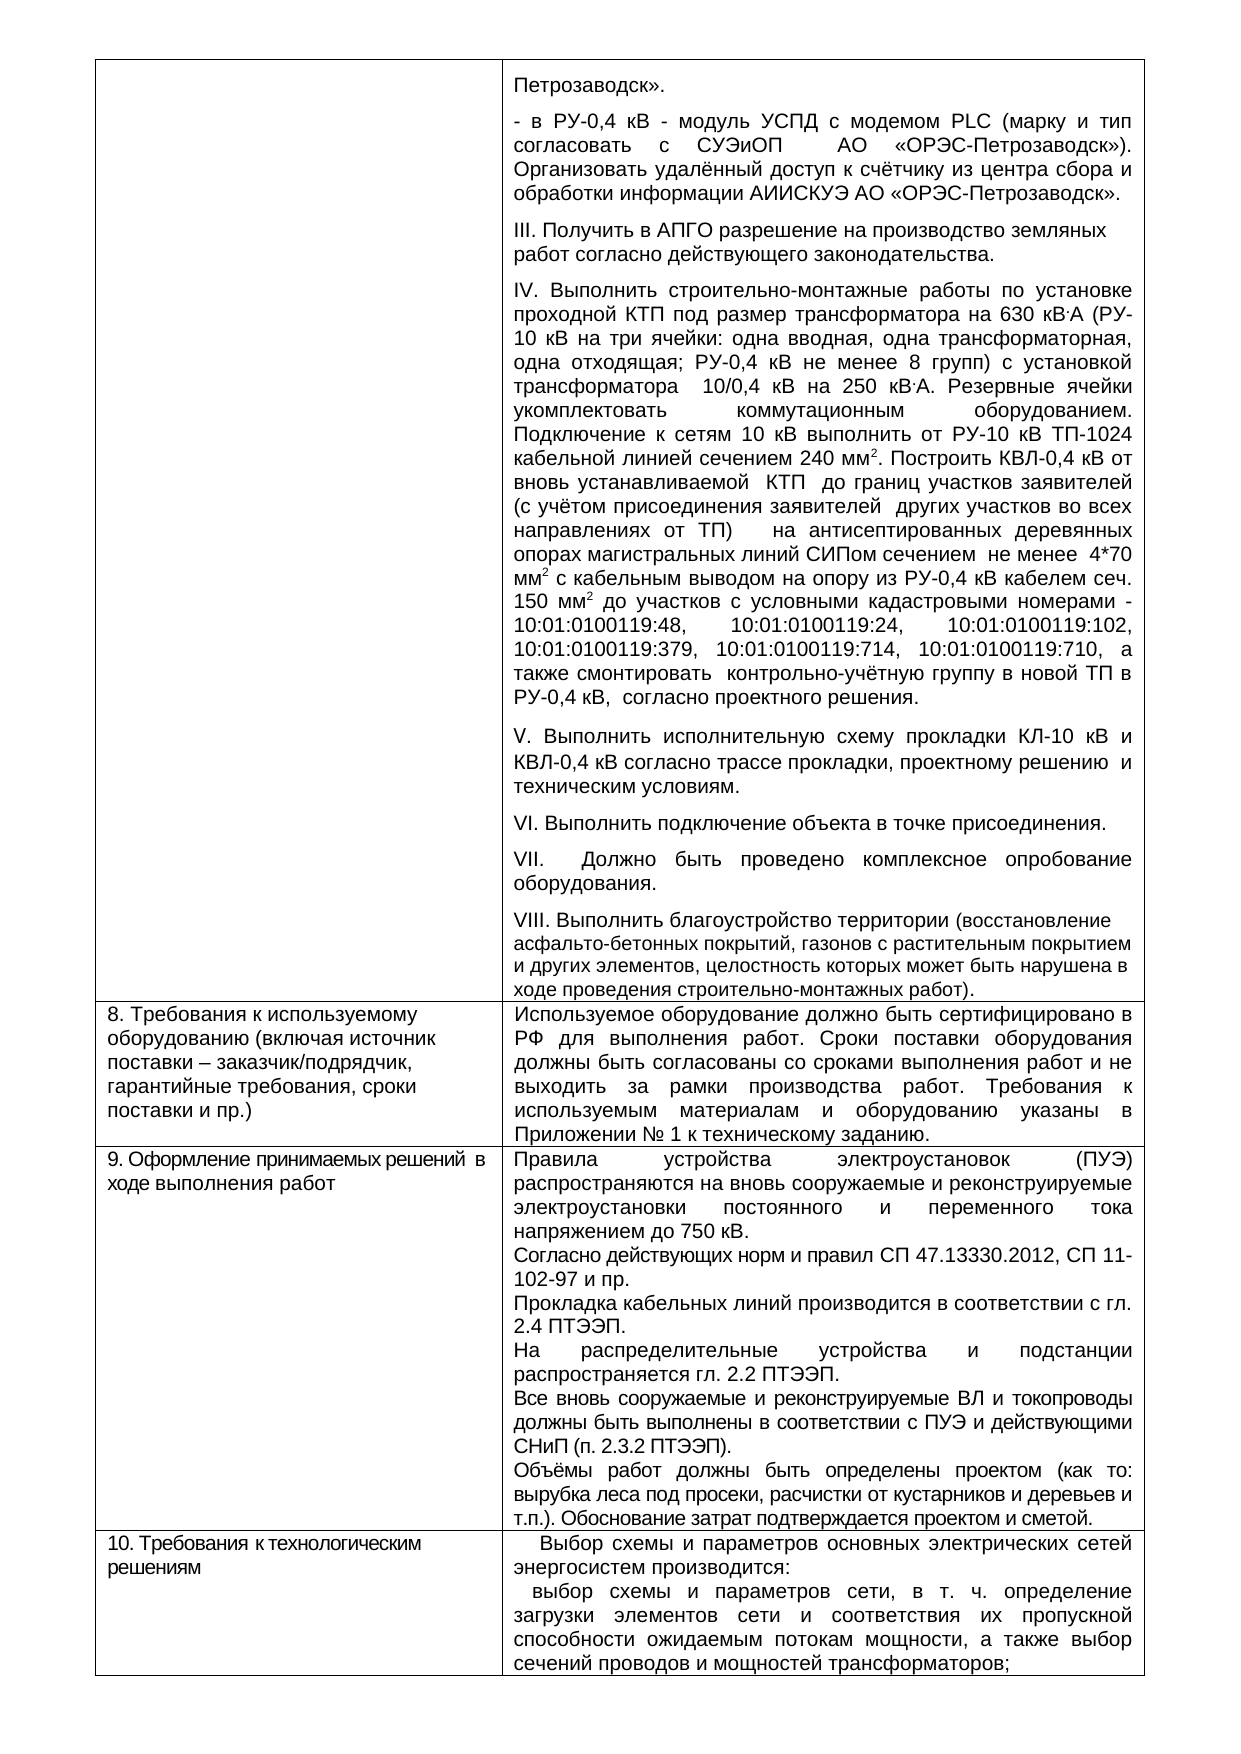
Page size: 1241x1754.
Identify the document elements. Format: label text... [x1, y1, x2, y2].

table_cell Используемое оборудование должно быть сертифицировано в РФ для выполнения работ. Сроки поставки оборудования должны быть согласованы со сроками выполнения работ и не выходить за рамки производства работ. Требования к используемым материалам и оборудованию указаны в Приложении № 1 к техническому заданию. [503, 1002, 1144, 1146]
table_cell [96, 60, 502, 1001]
table_cell Правила устройства электроустановок (ПУЭ) распространяются на вновь сооружаемые и реконструируемые электроустановки постоянного и переменного тока напряжением до 750 кВ. Согласно действующих норм и правил СП 47.13330.2012, СП 11-102-97 и пр. Прокладка кабельных линий производится в соответствии с гл. 2.4 ПТЭЭП. На распределительные устройства и подстанции распространяется гл. 2.2 ПТЭЭП. Все вновь сооружаемые и реконструируемые ВЛ и токопроводы должны быть выполнены в соответствии с ПУЭ и действующими СНиП (п. 2.3.2 ПТЭЭП). Объёмы работ должны быть определены проектом (как то: вырубка леса под просеки, расчистки от кустарников и деревьев и т.п.). Обоснование затрат подтверждается проектом и сметой. [503, 1147, 1144, 1530]
table_cell 9. Оформление принимаемых решений в ходе выполнения работ [96, 1147, 502, 1530]
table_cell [503, 1531, 1144, 1675]
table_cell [96, 1531, 502, 1675]
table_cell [503, 60, 1144, 1001]
table_cell 8. Требования к используемому оборудованию (включая источник поставки – заказчик/подрядчик, гарантийные требования, сроки поставки и пр.) [96, 1002, 502, 1146]
